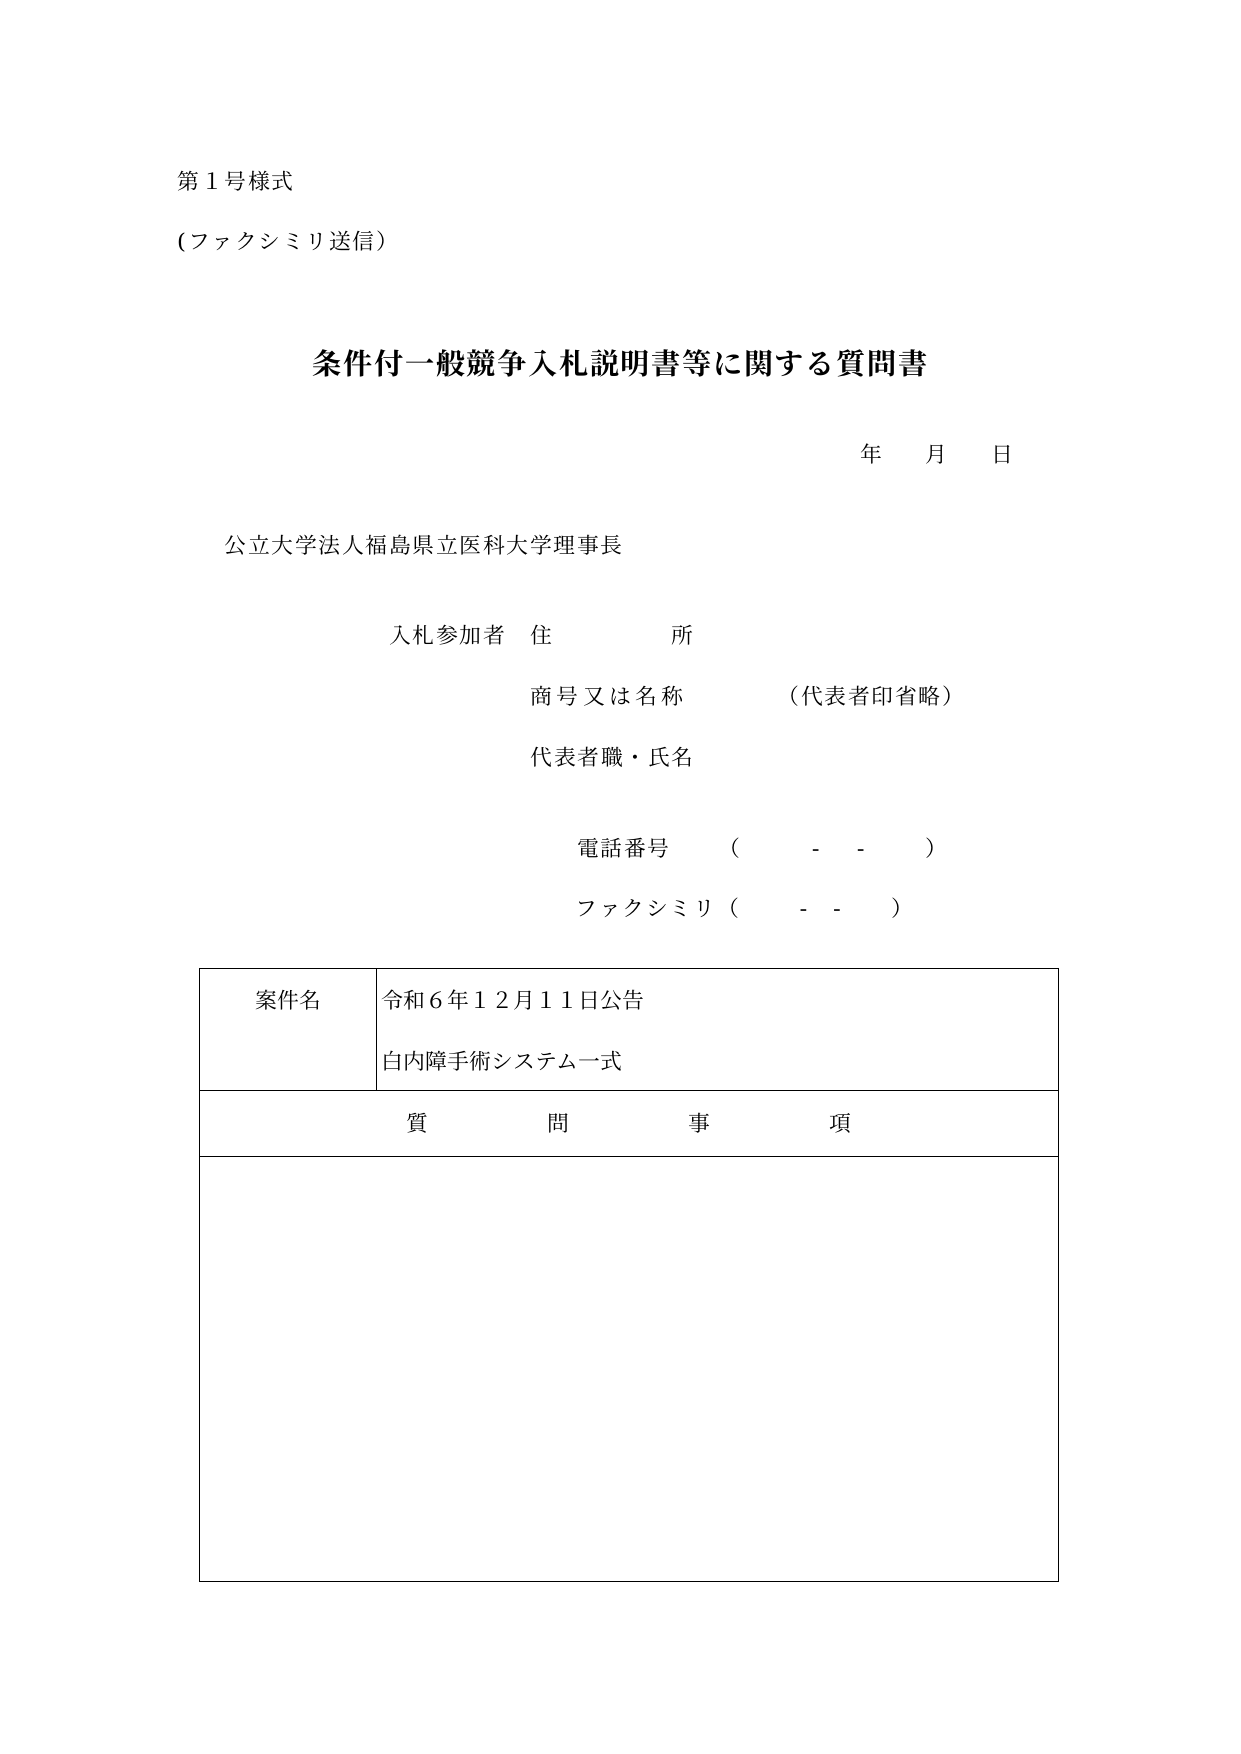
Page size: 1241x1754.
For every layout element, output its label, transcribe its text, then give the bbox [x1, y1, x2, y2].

table_header 令和６年１２月１１日公告 白内障手術システム一式 [377, 969, 1058, 1090]
text 電話番号 （ - - ） [177, 816, 1063, 877]
text (ファクシミリ送信） [177, 210, 1063, 271]
text 公立大学法人福島県立医科大学理事長 [177, 513, 1063, 574]
text 第１号様式 [177, 149, 1063, 210]
table_cell [200, 1157, 1058, 1581]
text 条件付一般競争入札説明書等に関する質問書 [177, 331, 1063, 392]
text 商号又は名称 （代表者印省略） [177, 665, 1063, 725]
table_header 案件名 [200, 969, 376, 1090]
text 年 月 日 [177, 422, 1063, 483]
table_cell 質 問 事 項 [200, 1091, 1058, 1156]
text ファクシミリ（ - - ） [177, 877, 1063, 938]
text 入札参加者 住 所 [177, 604, 1063, 665]
text 代表者職・氏名 [177, 725, 1063, 786]
